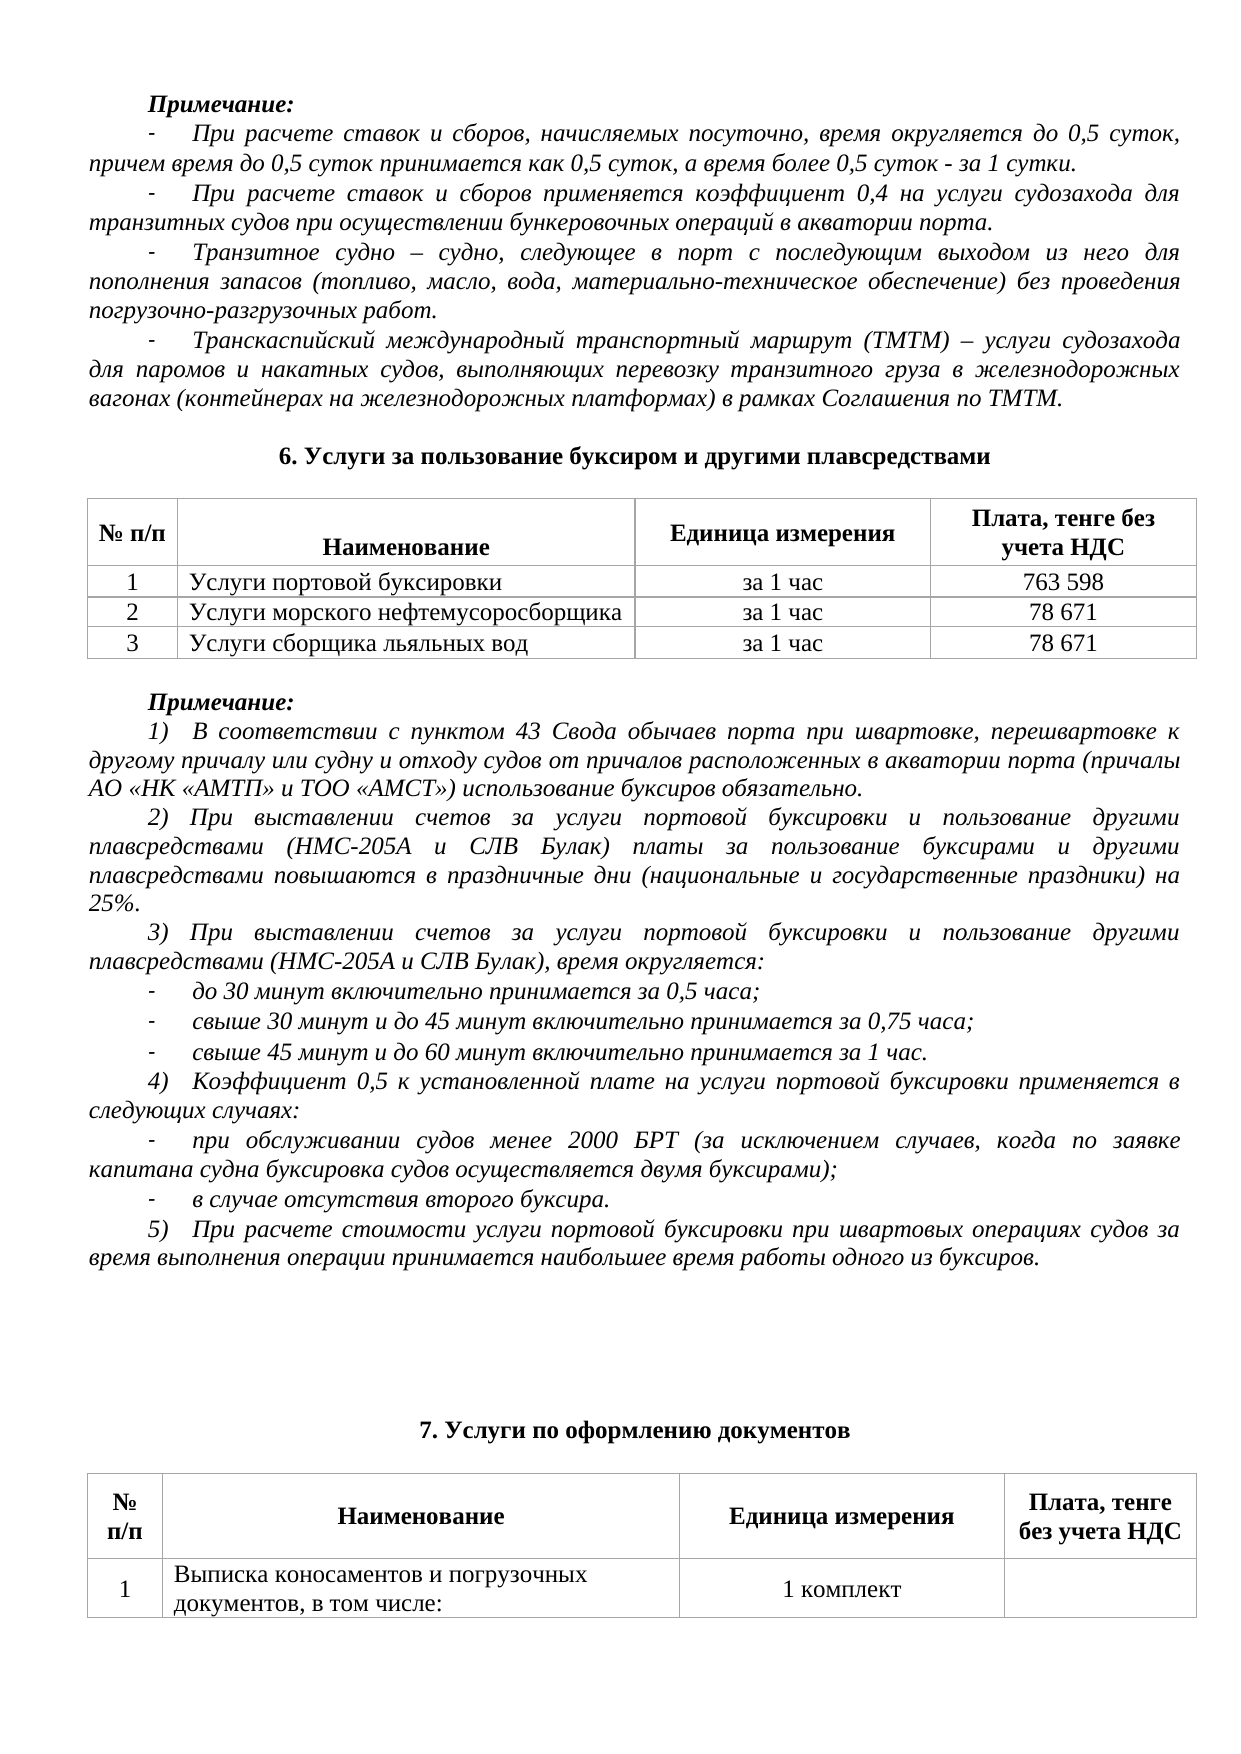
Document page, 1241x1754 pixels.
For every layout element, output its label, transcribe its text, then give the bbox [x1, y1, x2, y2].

table_cell 763 598 [931, 566, 1196, 596]
list Транзитное судно – судно, следующее в порт с последующим выходом из него для пополнения запасов (топливо, масло, вода, материально-техническое обеспечение) без проведения погрузочно-разгрузочных работ. [89, 236, 1181, 324]
table_cell за 1 час [636, 627, 930, 657]
list до 30 минут включительно принимается за 0,5 часа; [89, 975, 1181, 1005]
table_cell 2 [88, 598, 177, 626]
list 3) При выставлении счетов за услуги портовой буксировки и пользование другими плавсредствами (НМС-205А и СЛВ Булак), время округляется: [89, 917, 1181, 975]
table_header Единица измерения [680, 1474, 1004, 1558]
list свыше 30 минут и до 45 минут включительно принимается за 0,75 часа; [89, 1005, 1181, 1036]
table_cell Услуги морского нефтемусоросборщика [178, 598, 634, 626]
table_header № п/п [88, 499, 177, 565]
list 1) В соответствии с пунктом 43 Свода обычаев порта при швартовке, перешвартовке к другому причалу или судну и отходу судов от причалов расположенных в акватории порта (причалы АО «НК «АМТП» и ТОО «АМСТ») использование буксиров обязательно. [89, 716, 1181, 802]
text Примечание: [89, 687, 1181, 716]
table_header Наименование [178, 499, 634, 565]
table_cell Выписка коносаментов и погрузочных документов, в том числе: [163, 1559, 679, 1617]
table_header Плата, тенге без учета НДС [931, 499, 1196, 565]
text 7. Услуги по оформлению документов [89, 1415, 1181, 1444]
table_cell [1005, 1559, 1196, 1617]
table_cell за 1 час [636, 566, 930, 596]
list свыше 45 минут и до 60 минут включительно принимается за 1 час. [89, 1036, 1181, 1066]
list 2) При выставлении счетов за услуги портовой буксировки и пользование другими плавсредствами (НМС-205А и СЛВ Булак) платы за пользование буксирами и другими плавсредствами повышаются в праздничные дни (национальные и государственные праздники) на 25%. [89, 802, 1181, 917]
table_header № п/п [88, 1474, 162, 1558]
table_cell 1 [88, 1559, 162, 1617]
table_cell 78 671 [931, 627, 1196, 657]
list в случае отсутствия второго буксира. [89, 1183, 1181, 1214]
list При расчете ставок и сборов, начисляемых посуточно, время округляется до 0,5 суток, причем время до 0,5 суток принимается как 0,5 суток, а время более 0,5 суток - за 1 сутки. [89, 117, 1181, 177]
table_cell Услуги портовой буксировки [178, 566, 634, 596]
table_cell за 1 час [636, 598, 930, 626]
table_cell Услуги сборщика льяльных вод [178, 627, 634, 657]
list 4) Коэффициент 0,5 к установленной плате на услуги портовой буксировки применяется в следующих случаях: [89, 1066, 1181, 1124]
list при обслуживании судов менее 2000 БРТ (за исключением случаев, когда по заявке капитана судна буксировка судов осуществляется двумя буксирами); [89, 1124, 1181, 1183]
list Транскаспийский международный транспортный маршрут (ТМТМ) – услуги судозахода для паромов и накатных судов, выполняющих перевозку транзитного груза в железнодорожных вагонах (контейнерах на железнодорожных платформах) в рамках Соглашения по ТМТМ. [89, 324, 1181, 412]
list При расчете ставок и сборов применяется коэффициент 0,4 на услуги судозахода для транзитных судов при осуществлении бункеровочных операций в акватории порта. [89, 177, 1181, 236]
table_cell 78 671 [931, 598, 1196, 626]
table_header Плата, тенге без учета НДС [1005, 1474, 1196, 1558]
list 6. Услуги за пользование буксиром и другими плавсредствами [89, 441, 1181, 469]
table_cell 1 комплект [680, 1559, 1004, 1617]
table_cell 1 [88, 566, 177, 596]
text Примечание: [89, 89, 1181, 117]
table_header Наименование [163, 1474, 679, 1558]
table_cell 3 [88, 627, 177, 657]
table_header Единица измерения [636, 499, 930, 565]
list 5) При расчете стоимости услуги портовой буксировки при швартовых операциях судов за время выполнения операции принимается наибольшее время работы одного из буксиров. [89, 1214, 1181, 1271]
